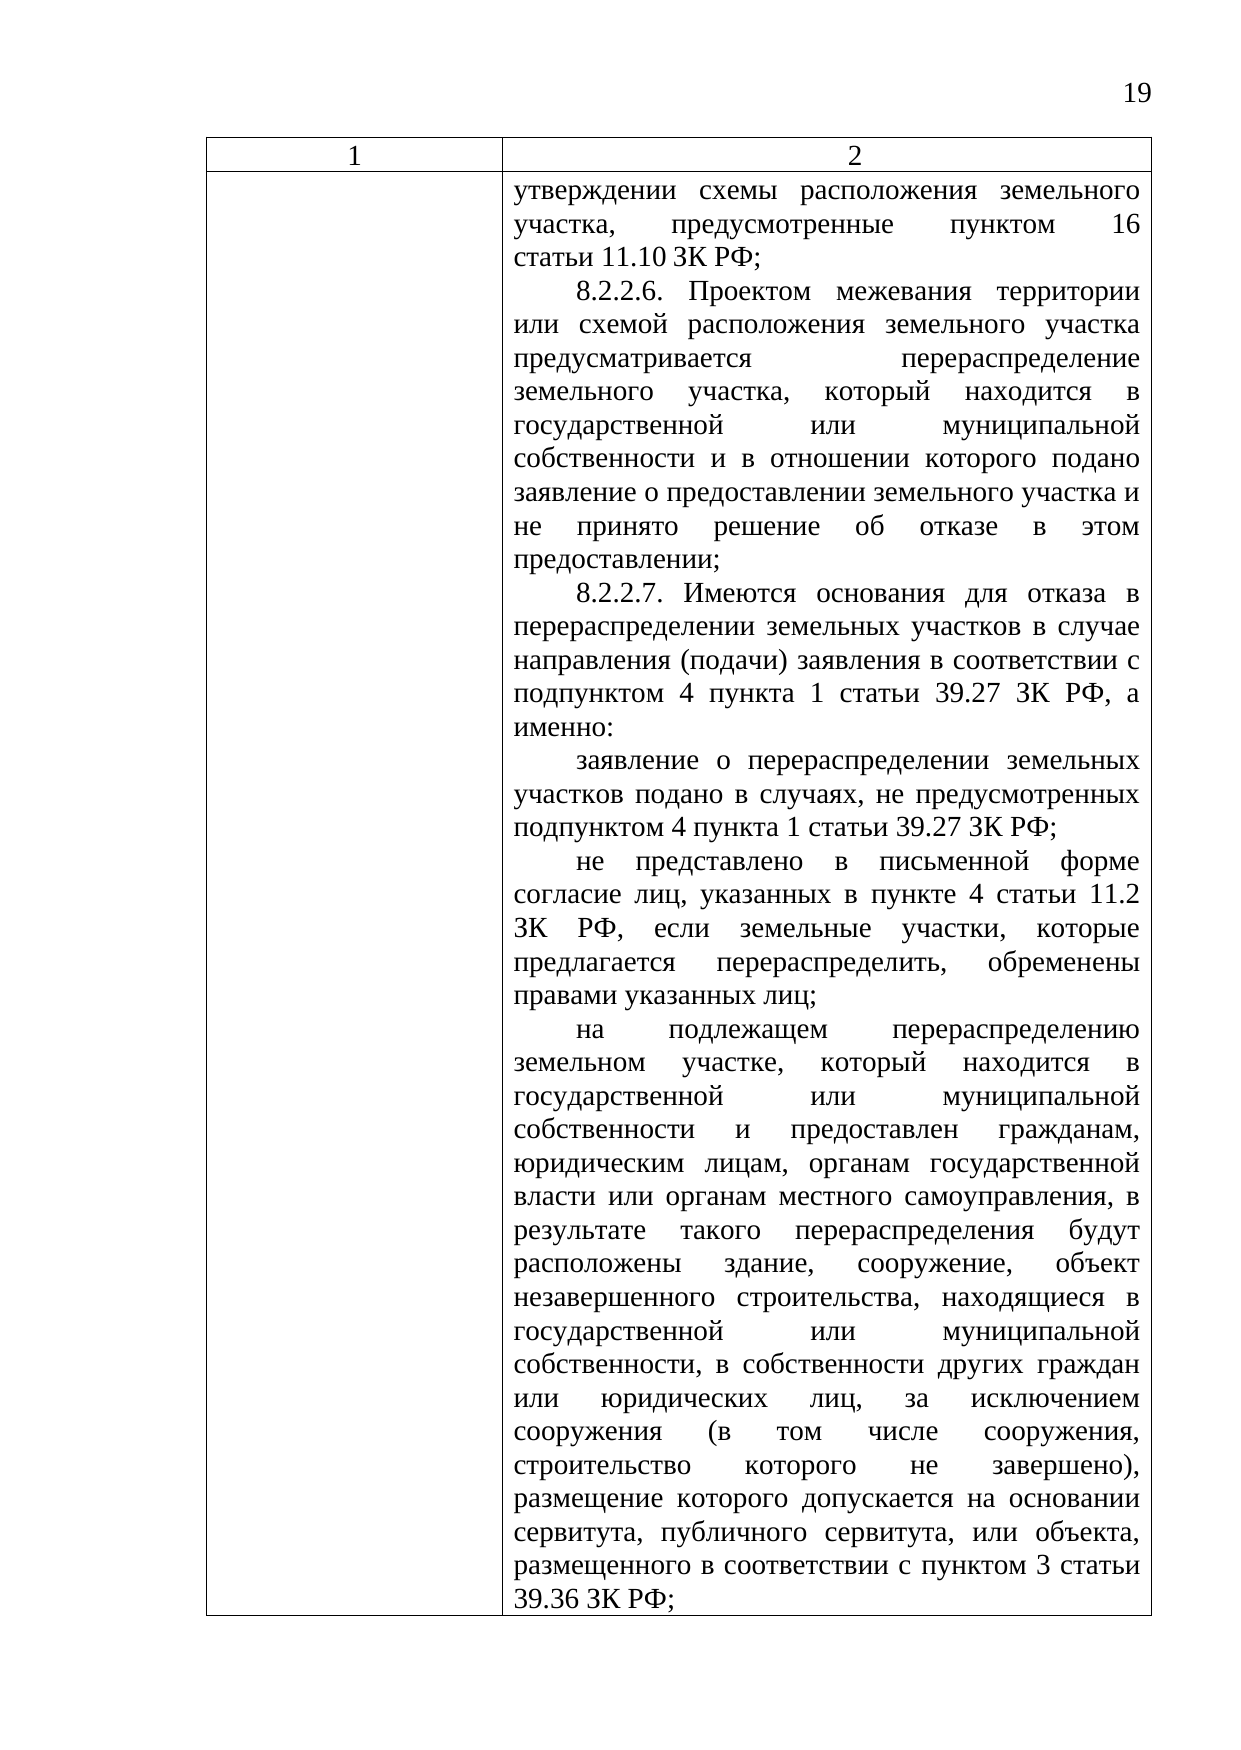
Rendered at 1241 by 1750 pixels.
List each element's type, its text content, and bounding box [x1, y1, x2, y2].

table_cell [207, 172, 502, 1614]
table_header 2 [503, 138, 1151, 171]
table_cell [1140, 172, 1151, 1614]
table_header 1 [207, 138, 502, 171]
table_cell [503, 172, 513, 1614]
